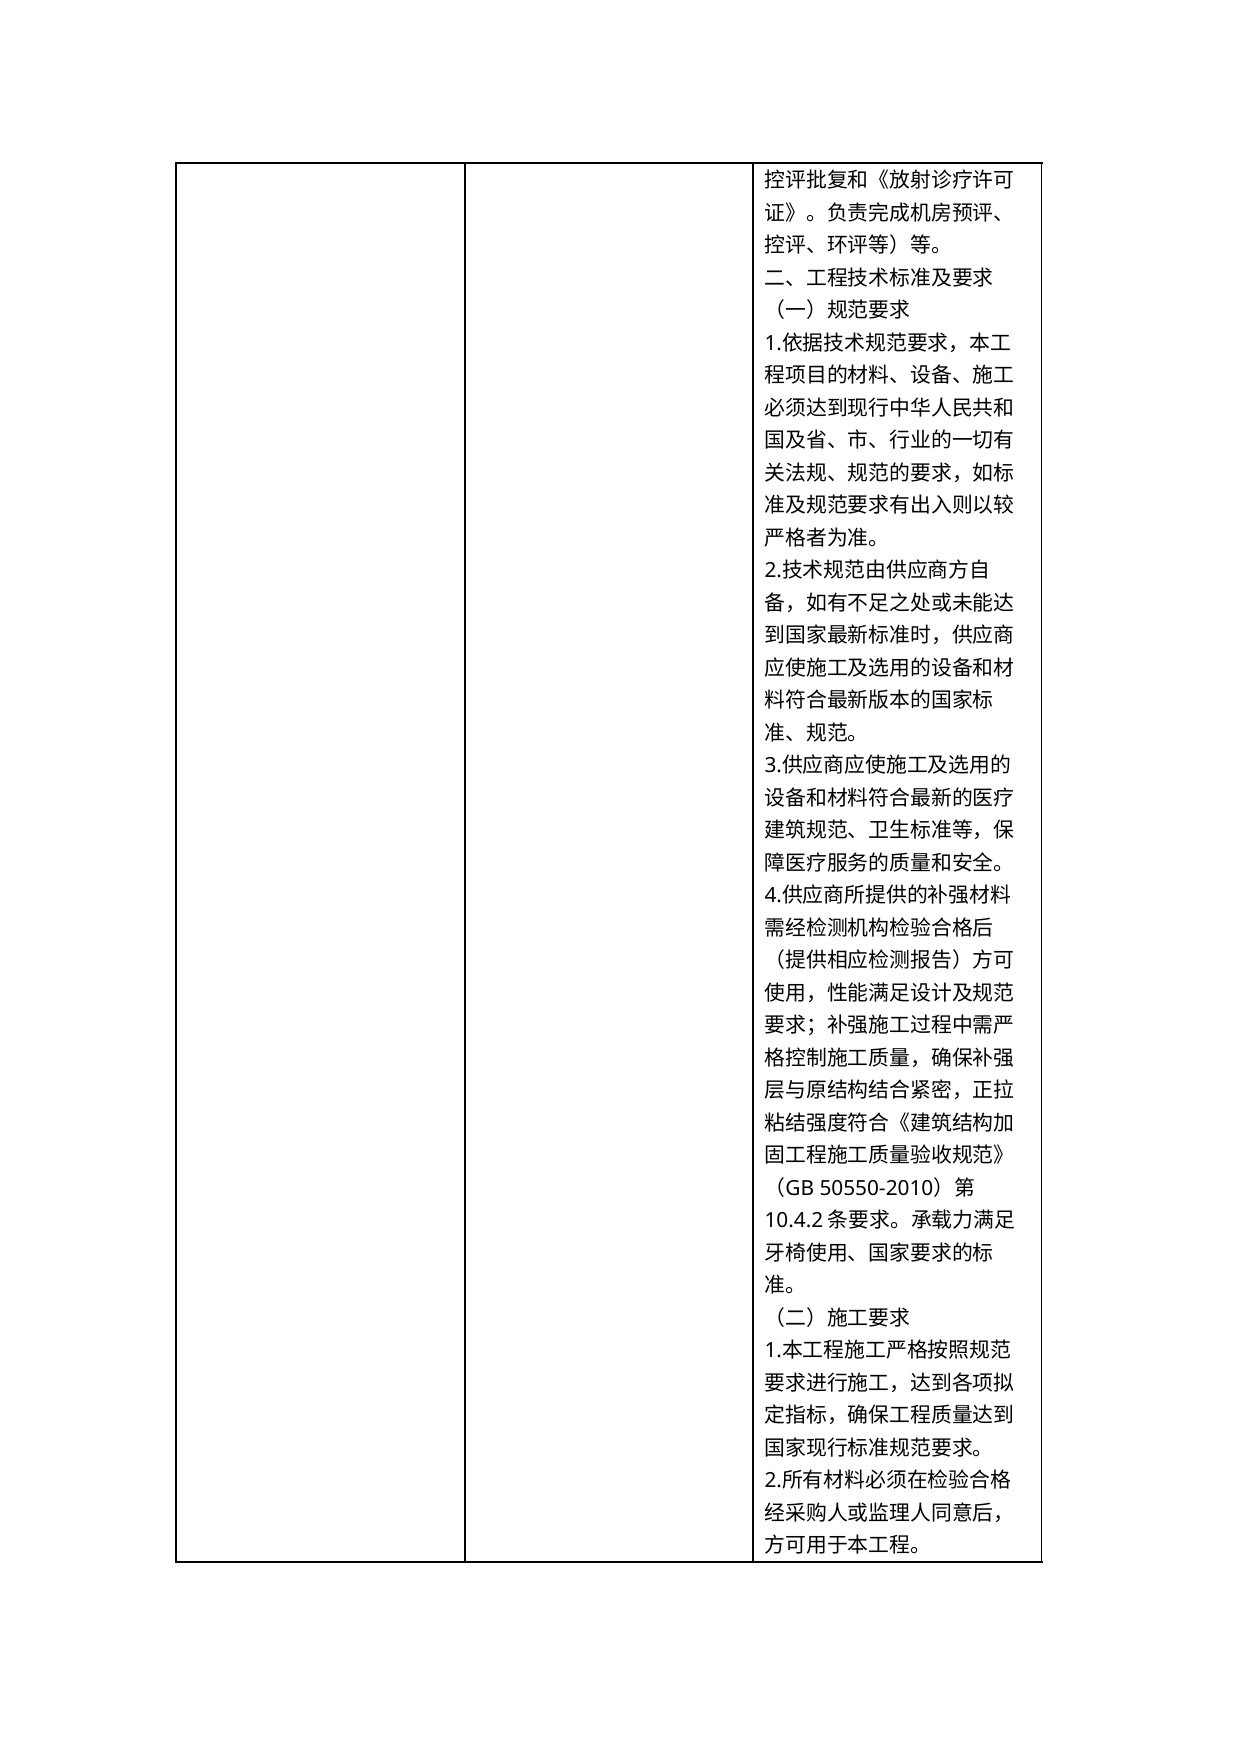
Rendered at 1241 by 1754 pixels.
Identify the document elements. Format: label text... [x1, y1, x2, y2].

table_cell 1 [177, 164, 464, 1561]
table_cell [466, 164, 752, 1561]
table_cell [754, 164, 1041, 1561]
